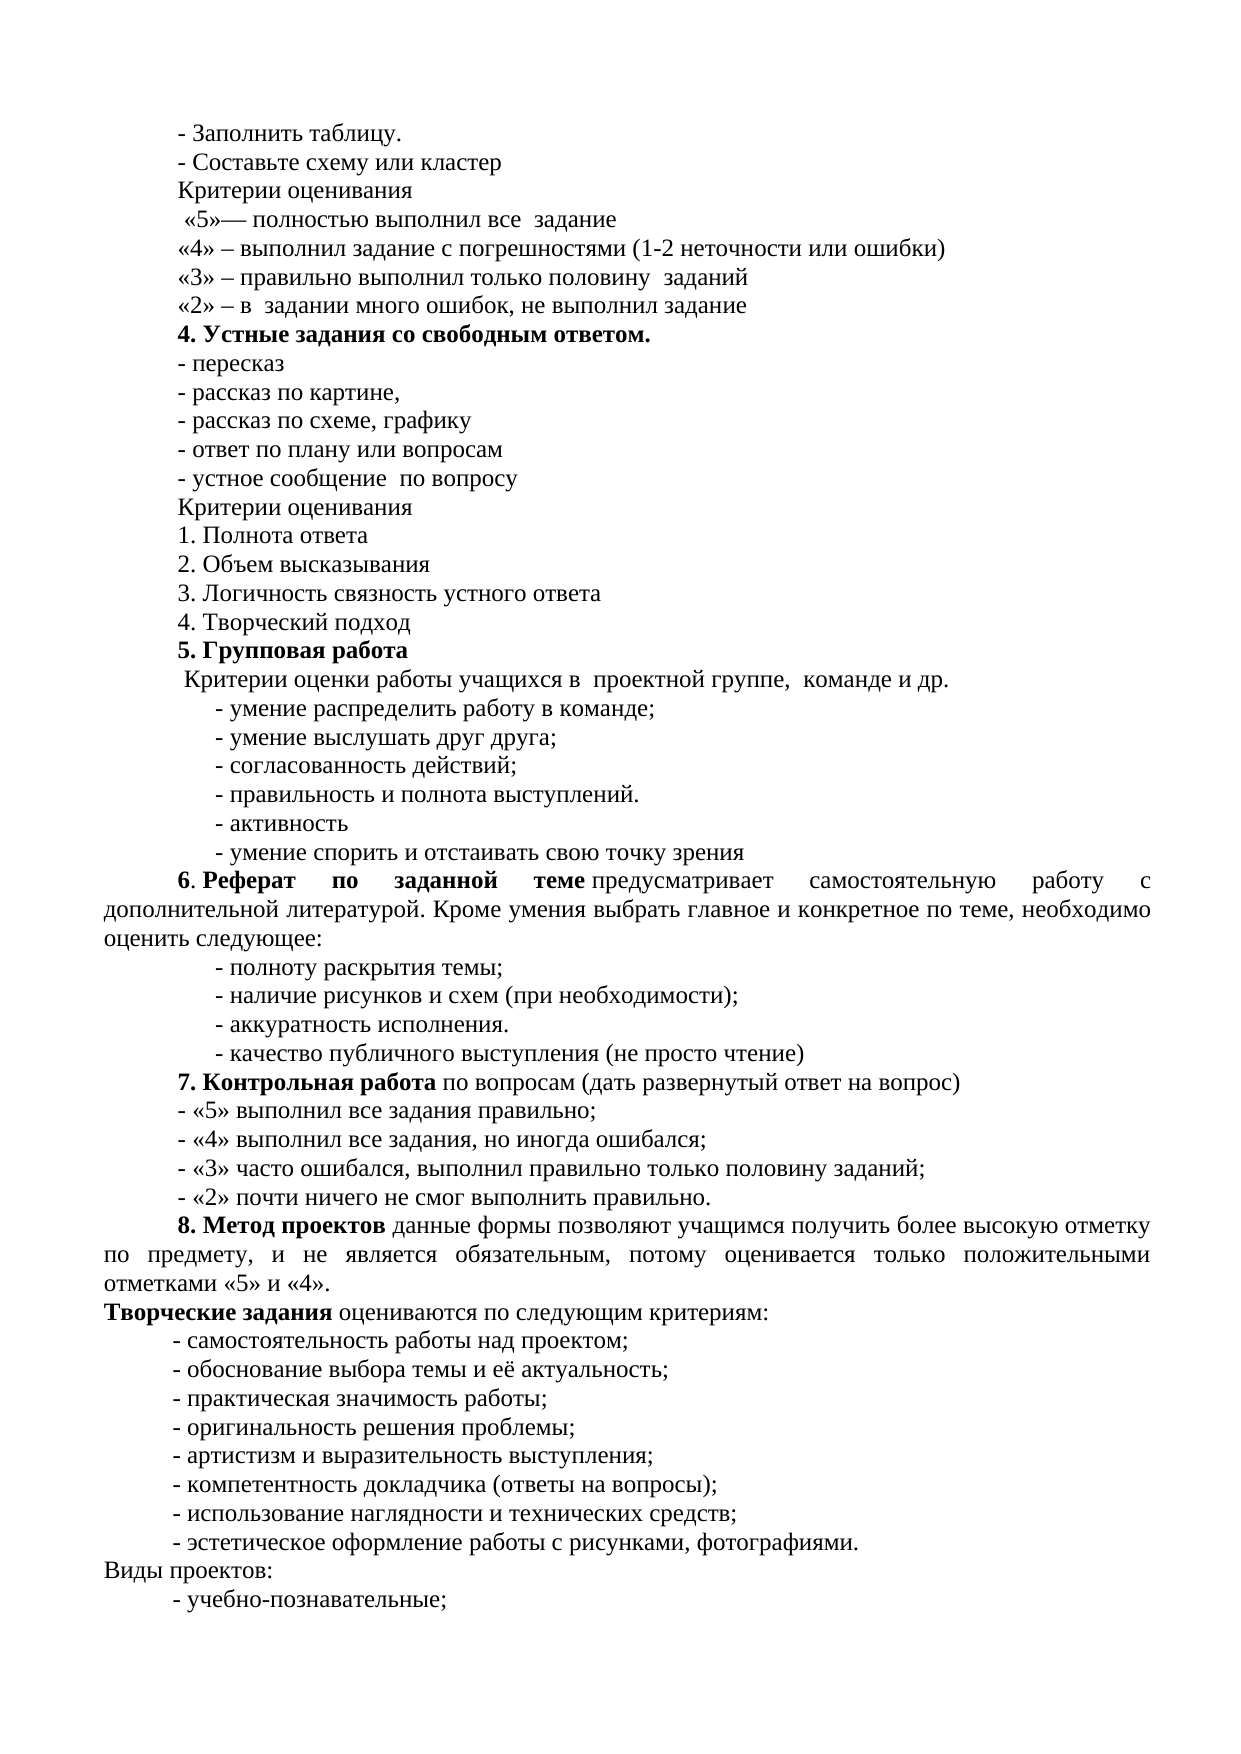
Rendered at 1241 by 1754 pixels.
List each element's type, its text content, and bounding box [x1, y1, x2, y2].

text - «2» почти ничего не смог выполнить правильно. [103, 1182, 1152, 1211]
text 6. Реферат по заданной теме предусматривает самостоятельную работу с дополнительной литературой. Кроме умения выбрать главное и конкретное по теме, необходимо оценить следующее: [103, 866, 1152, 952]
text 4. Творческий подход [103, 607, 1152, 636]
text - умение выслушать друг друга; [103, 722, 1152, 751]
text - активность [103, 808, 1152, 837]
text - артистизм и выразительность выступления; [103, 1441, 1152, 1469]
text - рассказ по картине, [103, 377, 1152, 406]
text «4» – выполнил задание с погрешностями (1-2 неточности или ошибки) [103, 233, 1152, 262]
text - согласованность действий; [103, 751, 1152, 779]
text Творческие задания оцениваются по следующим критериям: [103, 1297, 1152, 1326]
text - эстетическое оформление работы с рисунками, фотографиями. [103, 1527, 1152, 1556]
text - аккуратность исполнения. [103, 1009, 1152, 1038]
text «5»— полностью выполнил все задание [103, 204, 1152, 233]
text Виды проектов: [103, 1556, 1152, 1584]
text - рассказ по схеме, графику [103, 406, 1152, 434]
text - правильность и полнота выступлений. [103, 779, 1152, 808]
text - использование наглядности и технических средств; [103, 1498, 1152, 1527]
text - Заполнить таблицу. [103, 118, 1152, 147]
text - умение распределить работу в команде; [103, 693, 1152, 722]
text - компетентность докладчика (ответы на вопросы); [103, 1469, 1152, 1498]
text - ответ по плану или вопросам [103, 434, 1152, 463]
text 5. Групповая работа [103, 636, 1152, 664]
text - оригинальность решения проблемы; [103, 1412, 1152, 1441]
text - наличие рисунков и схем (при необходимости); [103, 981, 1152, 1009]
text - пересказ [103, 348, 1152, 377]
text Критерии оценивания [103, 492, 1152, 521]
text Критерии оценки работы учащихся в проектной группе, команде и др. [103, 664, 1152, 693]
text - самостоятельность работы над проектом; [103, 1326, 1152, 1354]
text «2» – в задании много ошибок, не выполнил задание [103, 291, 1152, 319]
text - обоснование выбора темы и её актуальность; [103, 1354, 1152, 1383]
text Критерии оценивания [103, 176, 1152, 204]
text - учебно-познавательные; [103, 1584, 1152, 1613]
text 1. Полнота ответа [103, 521, 1152, 549]
text - Составьте схему или кластер [103, 147, 1152, 176]
text - качество публичного выступления (не просто чтение) [103, 1038, 1152, 1067]
text 7. Контрольная работа по вопросам (дать развернутый ответ на вопрос) [103, 1067, 1152, 1096]
text - практическая значимость работы; [103, 1383, 1152, 1412]
text 8. Метод проектов данные формы позволяют учащимся получить более высокую отметку по предмету, и не является обязательным, потому оценивается только положительными отметками «5» и «4». [103, 1211, 1152, 1297]
text - устное сообщение по вопросу [103, 463, 1152, 492]
text «3» – правильно выполнил только половину заданий [103, 262, 1152, 291]
text - «4» выполнил все задания, но иногда ошибался; [103, 1124, 1152, 1153]
text 4. Устные задания со свободным ответом. [103, 319, 1152, 348]
text - «3» часто ошибался, выполнил правильно только половину заданий; [103, 1153, 1152, 1182]
text - полноту раскрытия темы; [103, 952, 1152, 981]
text - «5» выполнил все задания правильно; [103, 1096, 1152, 1124]
text 2. Объем высказывания [103, 549, 1152, 578]
text 3. Логичность связность устного ответа [103, 578, 1152, 607]
text - умение спорить и отстаивать свою точку зрения [103, 837, 1152, 866]
